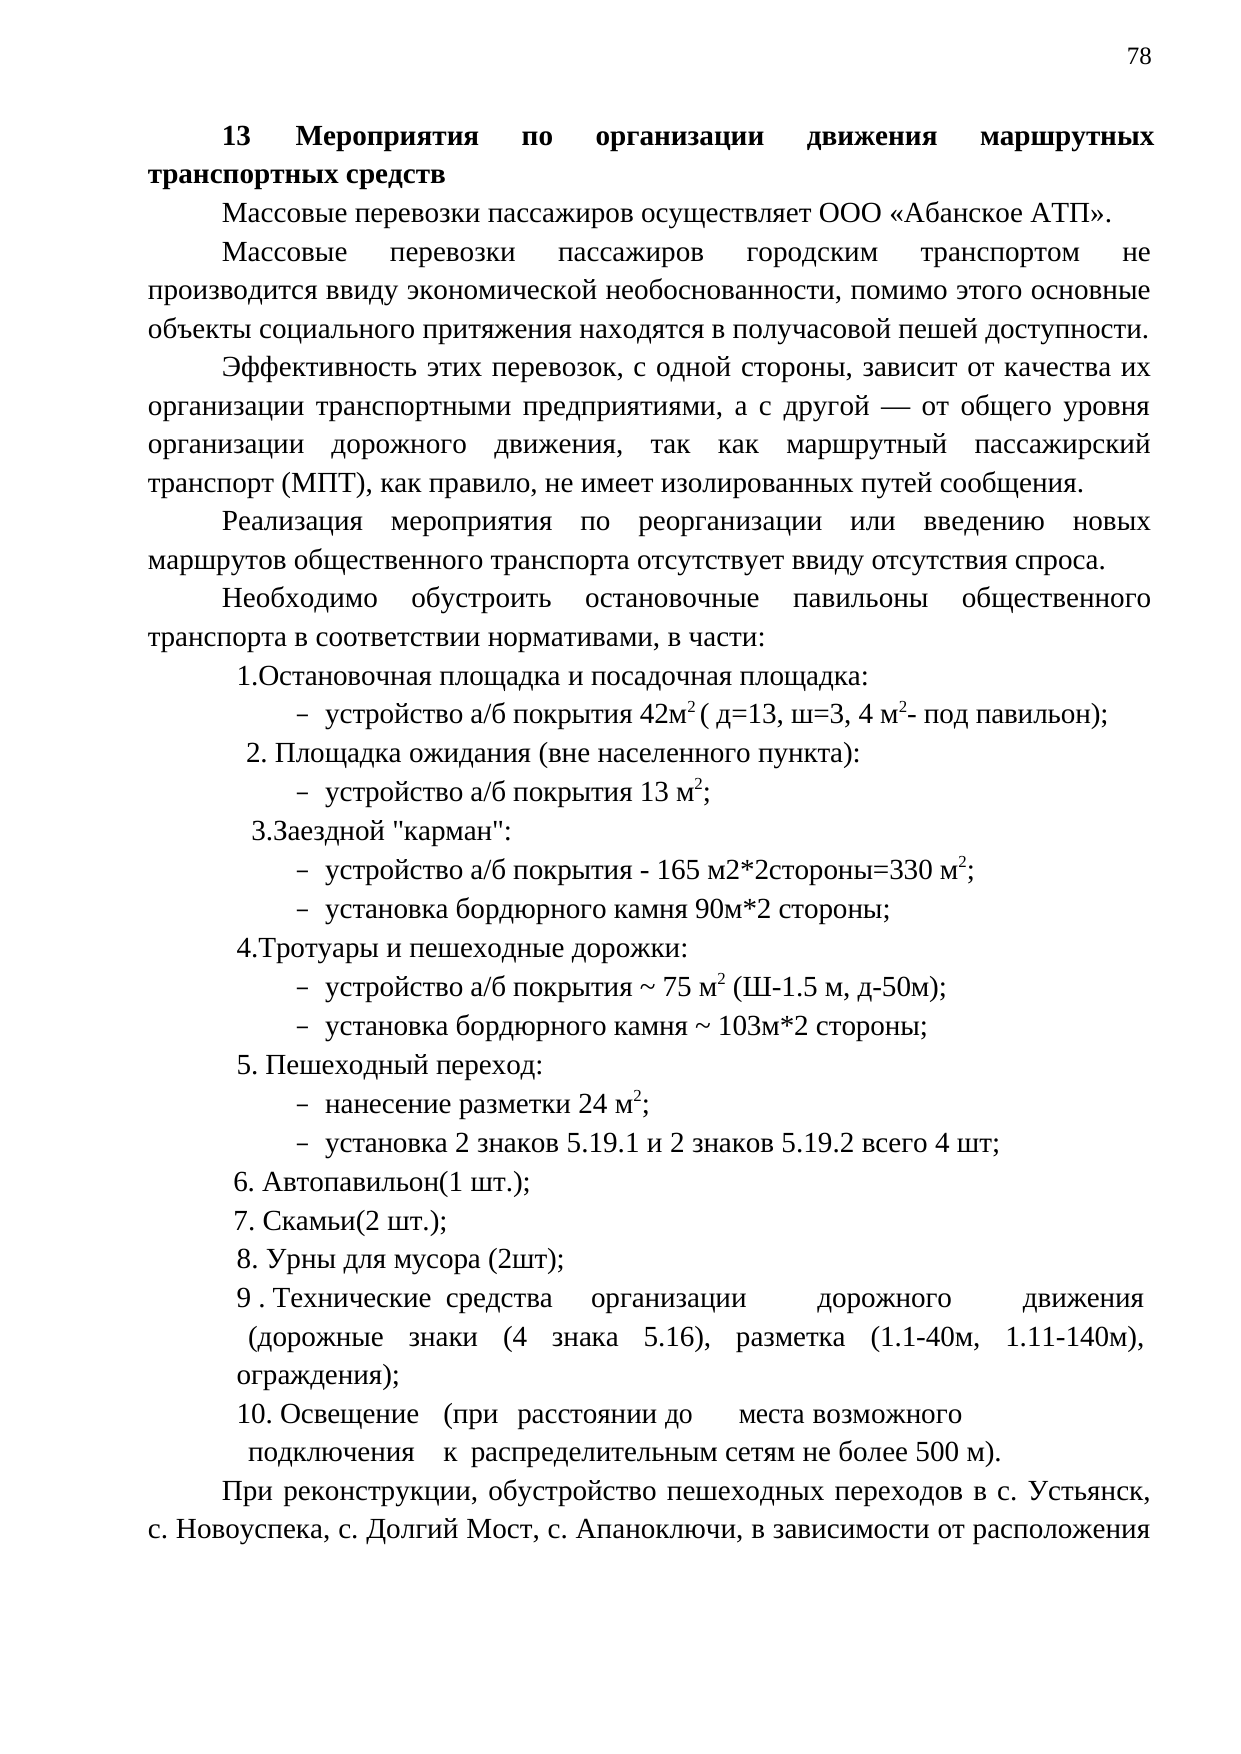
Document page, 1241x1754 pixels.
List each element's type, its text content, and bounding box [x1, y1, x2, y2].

text Необходимо обустроить остановочные павильоны общественного транспорта в соответствии нормативами, в части: [148, 581, 1152, 653]
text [148, 1473, 1152, 1545]
list установка 2 знаков 5.19.1 и 2 знаков 5.19.2 всего 4 шт; [295, 1125, 1144, 1159]
text 1.Остановочная площадка и посадочная площадка: [233, 658, 1144, 691]
text 5. Пешеходный переход: [236, 1047, 1144, 1081]
text 3.Заездной "карман": [251, 813, 1144, 847]
list Мероприятия по организации движения маршрутных транспортных средств [148, 118, 1155, 190]
list установка бордюрного камня ~ 103м*2 стороны; [295, 1008, 1144, 1042]
list устройство а/б покрытия 42м2 ( д=13, ш=3, 4 м2- под павильон); [295, 696, 1144, 730]
text Массовые перевозки пассажиров городским транспортом не производится ввиду экономической необоснованности, помимо этого основные объекты социального притяжения находятся в получасовой пешей доступности. [148, 234, 1152, 344]
list нанесение разметки 24 м2; [295, 1086, 1144, 1120]
text 8. Урны для мусора (2шт); [158, 1242, 1144, 1275]
list установка бордюрного камня 90м*2 стороны; [295, 891, 1144, 925]
text Реализация мероприятия по реорганизации или введению новых маршрутов общественного транспорта отсутствует ввиду отсутствия спроса. [148, 503, 1152, 576]
text 10. Освещение (при расстоянии до места возможного подключения к распределительным сетям не более 500 м). [236, 1396, 1144, 1468]
list устройство а/б покрытия - 165 м2*2стороны=330 м2; [295, 852, 1144, 886]
text 2. Площадка ожидания (вне населенного пункта): [233, 736, 1144, 769]
text 6. Автопавильон(1 шт.); [233, 1164, 1144, 1198]
list устройство а/б покрытия 13 м2; [295, 774, 1144, 808]
text Массовые перевозки пассажиров осуществляет ООО «Абанское АТП». [148, 195, 1152, 229]
text Эффективность этих перевозок, с одной стороны, зависит от качества их организации транспортными предприятиями, а с другой — от общего уровня организации дорожного движения, так как маршрутный пассажирский транспорт (МПТ), как правило, не имеет изолированных путей сообщения. [148, 349, 1152, 498]
list . Скамьи(2 шт.); [233, 1203, 1144, 1237]
text 4.Тротуары и пешеходные дорожки: [236, 930, 1144, 964]
text 9 . Технические средства организации дорожного движения (дорожные знаки (4 знака 5.16), разметка (1.1-40м, 1.11-140м), ограждения); [236, 1280, 1144, 1391]
list устройство а/б покрытия ~ 75 м2 (Ш-1.5 м, д-50м); [295, 969, 1144, 1003]
